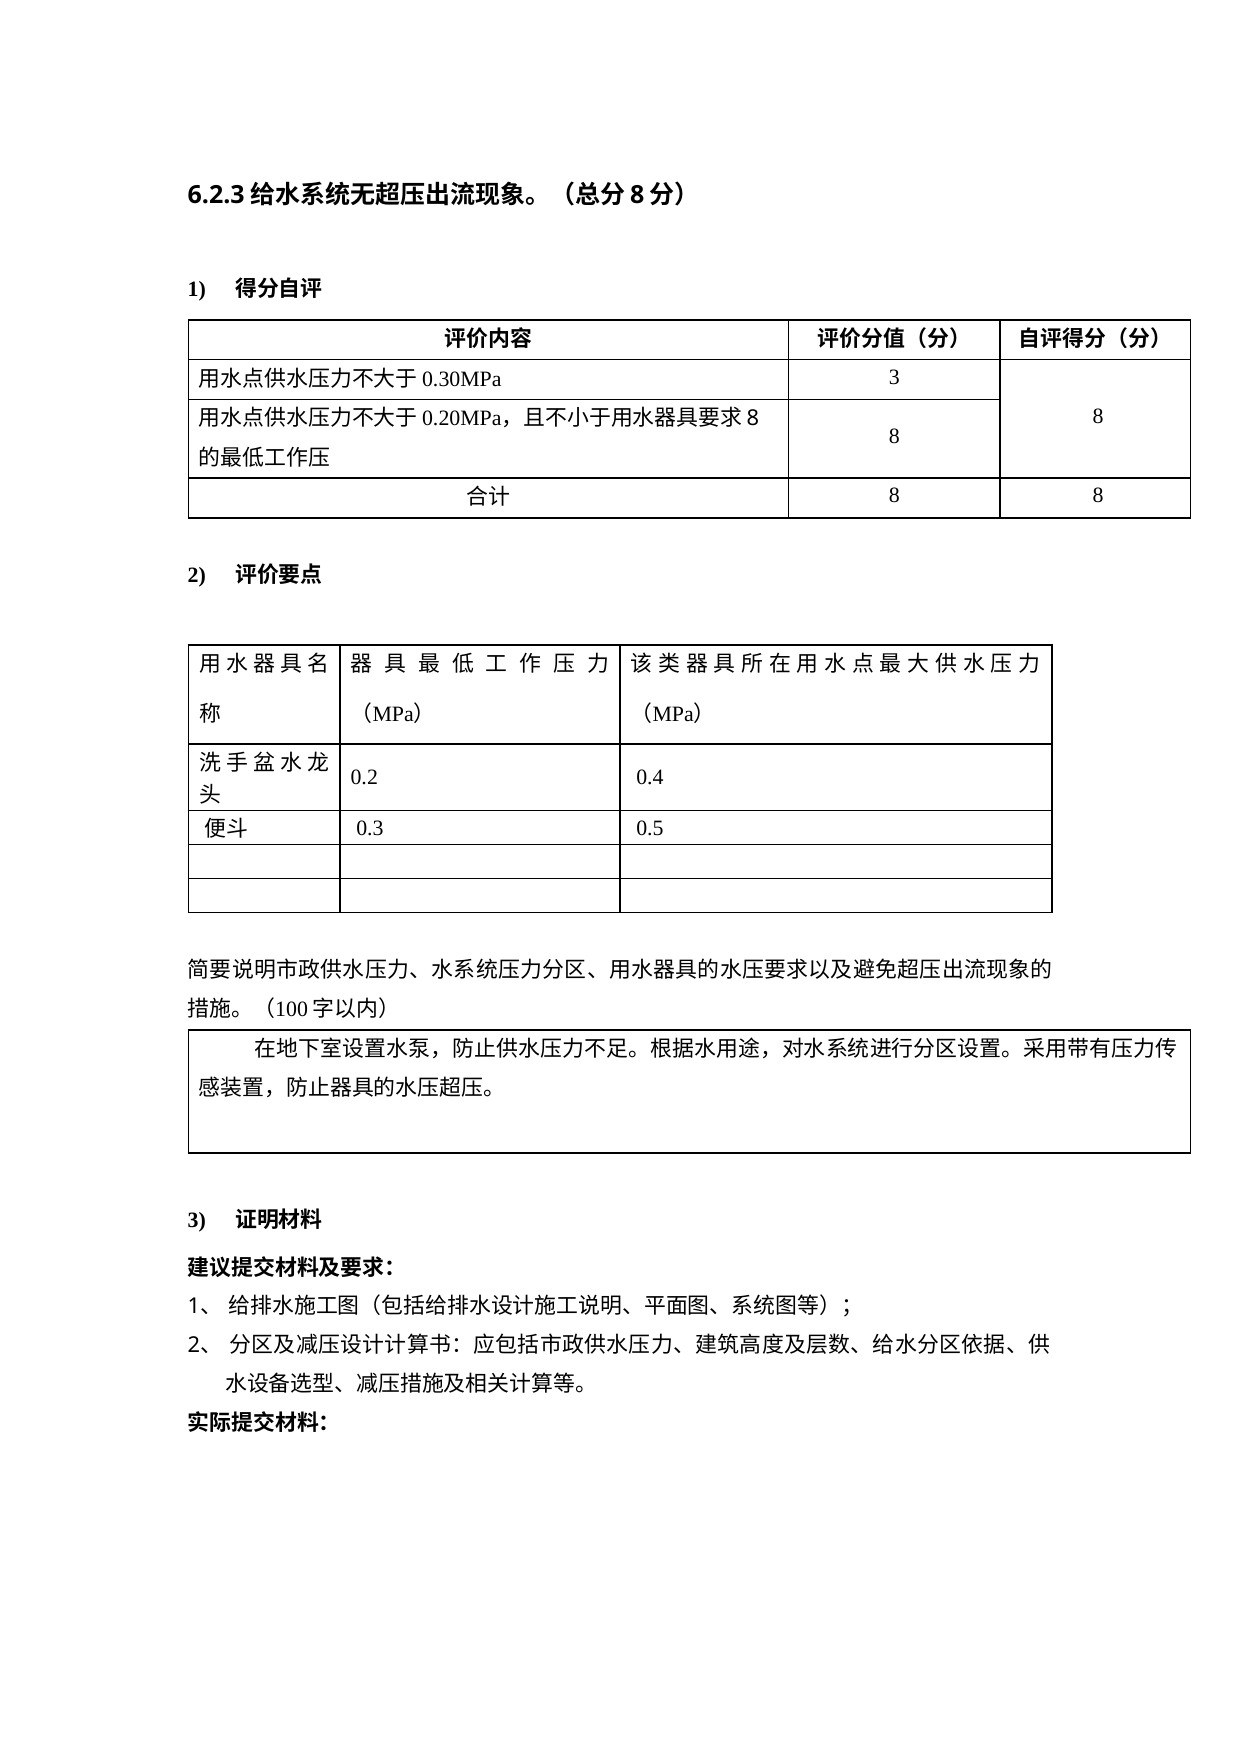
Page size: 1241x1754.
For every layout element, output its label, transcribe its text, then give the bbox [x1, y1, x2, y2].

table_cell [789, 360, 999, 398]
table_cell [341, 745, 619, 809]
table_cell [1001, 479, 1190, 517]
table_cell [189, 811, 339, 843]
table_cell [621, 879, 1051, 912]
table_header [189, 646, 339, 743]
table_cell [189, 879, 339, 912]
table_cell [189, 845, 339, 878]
text 简要说明市政供水压力、水系统压力分区、用水器具的水压要求以及避免超压出流现象的措施。（100字以内） [187, 952, 1053, 1023]
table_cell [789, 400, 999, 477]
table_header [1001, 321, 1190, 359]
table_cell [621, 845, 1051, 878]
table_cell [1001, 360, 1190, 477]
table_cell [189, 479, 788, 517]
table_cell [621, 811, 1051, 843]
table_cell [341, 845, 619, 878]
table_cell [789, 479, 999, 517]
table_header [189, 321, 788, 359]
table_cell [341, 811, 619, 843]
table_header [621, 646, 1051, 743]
text 实际提交材料： [187, 1405, 1053, 1437]
text 2、 分区及减压设计计算书：应包括市政供水压力、建筑高度及层数、给水分区依据、供水设备选型、减压措施及相关计算等。 [187, 1327, 1053, 1398]
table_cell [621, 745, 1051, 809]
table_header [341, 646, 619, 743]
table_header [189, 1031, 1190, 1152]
text 2) 评价要点 [187, 557, 1053, 589]
text 1、 给排水施工图（包括给排水设计施工说明、平面图、系统图等）； [187, 1288, 1053, 1321]
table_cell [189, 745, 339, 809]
text 1) 得分自评 [187, 271, 1053, 303]
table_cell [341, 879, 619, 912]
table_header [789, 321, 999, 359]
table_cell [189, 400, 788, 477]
text 建议提交材料及要求： [187, 1249, 1053, 1282]
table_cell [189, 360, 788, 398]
subtitle 6.2.3给水系统无超压出流现象。（总分8分） [187, 174, 1053, 211]
text 3) 证明材料 [187, 1201, 1053, 1234]
